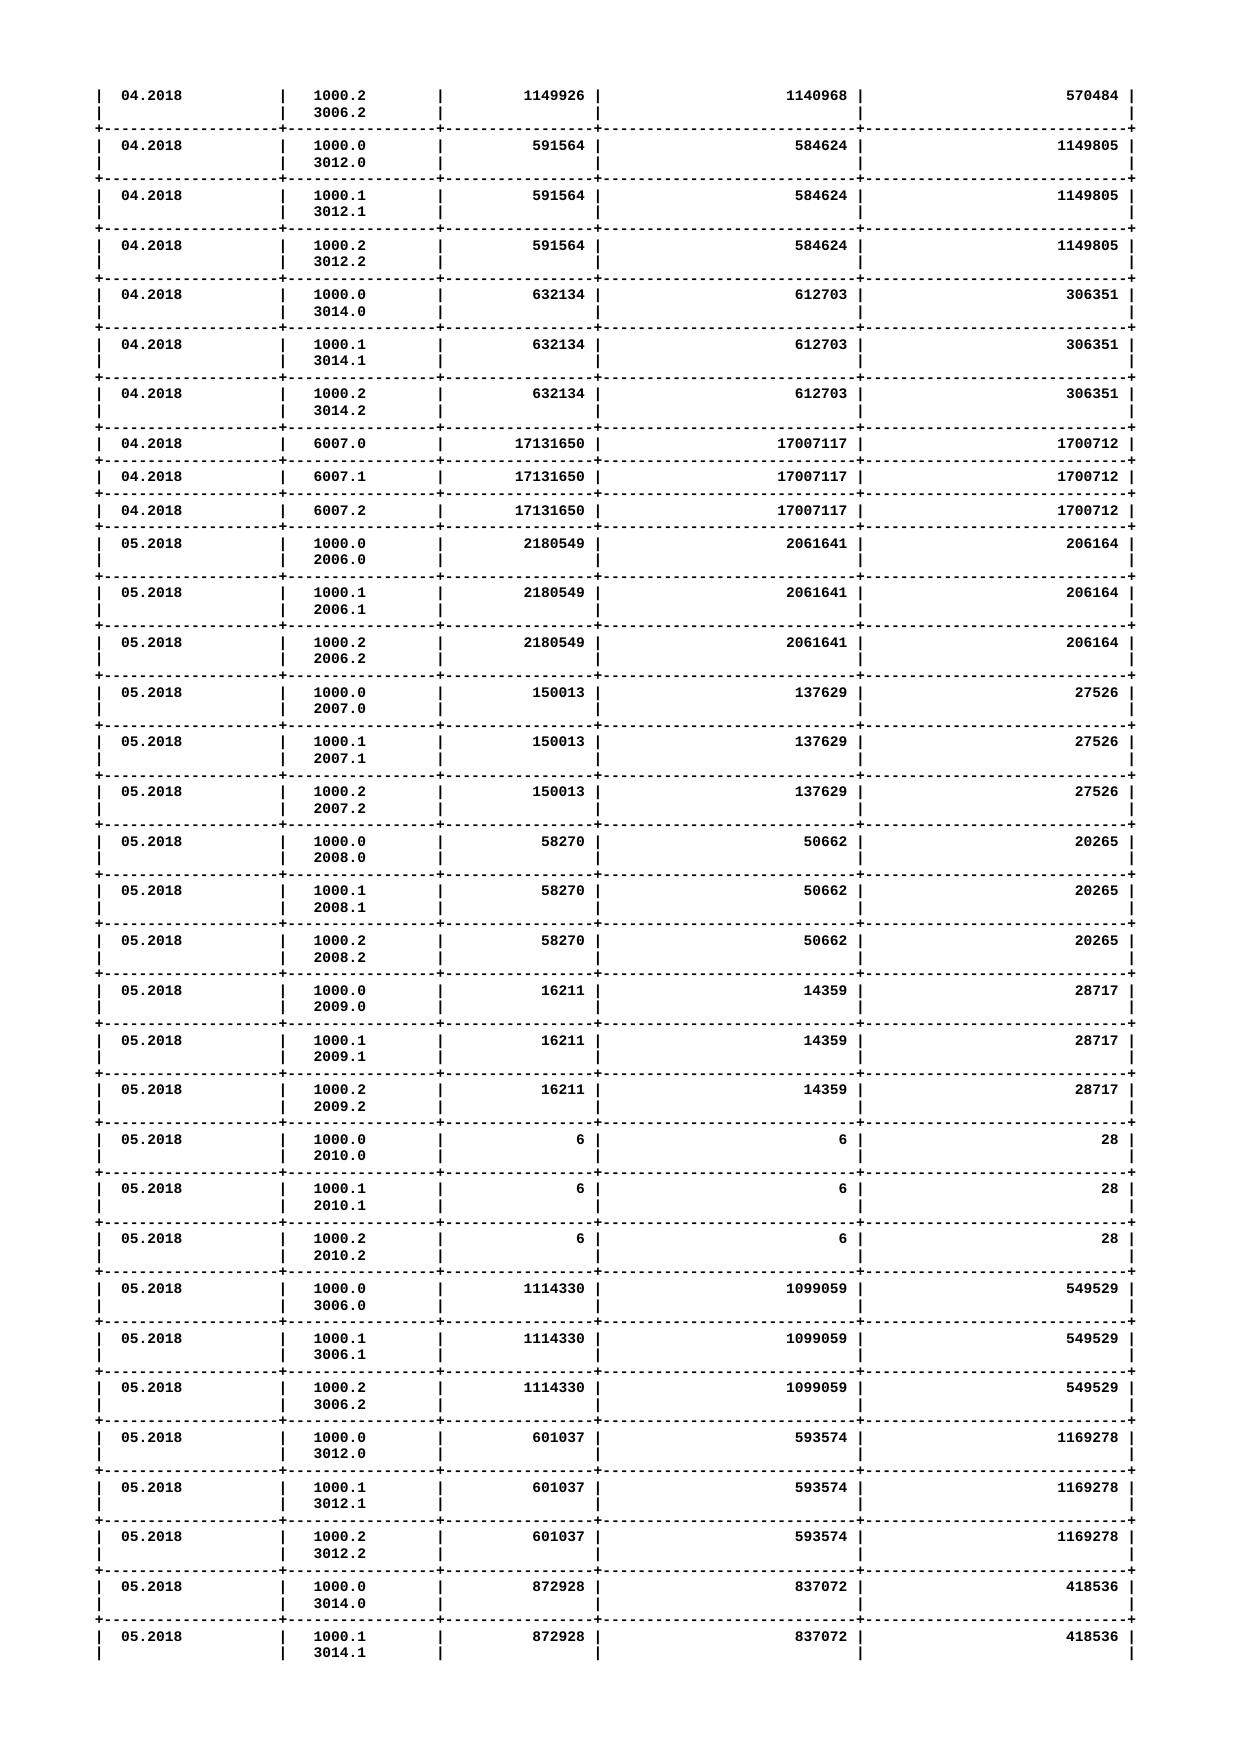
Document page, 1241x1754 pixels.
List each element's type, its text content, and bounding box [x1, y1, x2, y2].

text +--------------------+-----------------+-----------------+-----------------------------+------------------------------+ [94, 370, 1146, 387]
text | | 3014.0 | | | | [94, 1596, 1146, 1612]
text +--------------------+-----------------+-----------------+-----------------------------+------------------------------+ [94, 1116, 1146, 1132]
text +--------------------+-----------------+-----------------+-----------------------------+------------------------------+ [94, 1364, 1146, 1381]
text +--------------------+-----------------+-----------------+-----------------------------+------------------------------+ [94, 768, 1146, 784]
text | | 3012.2 | | | | [94, 254, 1146, 271]
text +--------------------+-----------------+-----------------+-----------------------------+------------------------------+ [94, 668, 1146, 685]
text | 04.2018 | 1000.2 | 1149926 | 1140968 | 570484 | [94, 89, 1146, 105]
text +--------------------+-----------------+-----------------+-----------------------------+------------------------------+ [94, 271, 1146, 287]
text | 05.2018 | 1000.2 | 601037 | 593574 | 1169278 | [94, 1529, 1146, 1546]
text +--------------------+-----------------+-----------------+-----------------------------+------------------------------+ [94, 867, 1146, 884]
text +--------------------+-----------------+-----------------+-----------------------------+------------------------------+ [94, 321, 1146, 337]
text +--------------------+-----------------+-----------------+-----------------------------+------------------------------+ [94, 486, 1146, 503]
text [94, 171, 1146, 188]
text +--------------------+-----------------+-----------------+-----------------------------+------------------------------+ [94, 569, 1146, 586]
text | | 2006.0 | | | | [94, 552, 1146, 569]
text +--------------------+-----------------+-----------------+-----------------------------+------------------------------+ [94, 1215, 1146, 1231]
text | | 2010.1 | | | | [94, 1198, 1146, 1215]
text +--------------------+-----------------+-----------------+-----------------------------+------------------------------+ [94, 519, 1146, 536]
text | 05.2018 | 1000.2 | 16211 | 14359 | 28717 | [94, 1082, 1146, 1099]
text | | 3014.2 | | | | [94, 403, 1146, 420]
text +--------------------+-----------------+-----------------+-----------------------------+------------------------------+ [94, 221, 1146, 238]
text | 04.2018 | 1000.2 | 591564 | 584624 | 1149805 | [94, 238, 1146, 254]
text | | 2006.2 | | | | [94, 652, 1146, 668]
text | 05.2018 | 1000.2 | 6 | 6 | 28 | [94, 1231, 1146, 1248]
text | 04.2018 | 1000.0 | 632134 | 612703 | 306351 | [94, 287, 1146, 304]
text +--------------------+-----------------+-----------------+-----------------------------+------------------------------+ [94, 1513, 1146, 1529]
text | 05.2018 | 1000.2 | 150013 | 137629 | 27526 | [94, 784, 1146, 801]
text | | 2007.2 | | | | [94, 801, 1146, 817]
text | 05.2018 | 1000.1 | 58270 | 50662 | 20265 | [94, 884, 1146, 900]
text | | 3006.1 | | | | [94, 1347, 1146, 1364]
text | | 3014.1 | | | | [94, 1646, 1146, 1662]
text | | 3006.2 | | | | [94, 1397, 1146, 1414]
text | 05.2018 | 1000.1 | 16211 | 14359 | 28717 | [94, 1033, 1146, 1049]
text +--------------------+-----------------+-----------------+-----------------------------+------------------------------+ [94, 453, 1146, 469]
text | | 3012.1 | | | | [94, 1496, 1146, 1513]
text +--------------------+-----------------+-----------------+-----------------------------+------------------------------+ [94, 1414, 1146, 1430]
text +--------------------+-----------------+-----------------+-----------------------------+------------------------------+ [94, 817, 1146, 834]
text | 05.2018 | 1000.0 | 58270 | 50662 | 20265 | [94, 834, 1146, 851]
text | | 2008.0 | | | | [94, 851, 1146, 867]
text | 05.2018 | 1000.1 | 150013 | 137629 | 27526 | [94, 734, 1146, 751]
text | 05.2018 | 1000.0 | 16211 | 14359 | 28717 | [94, 983, 1146, 999]
text +--------------------+-----------------+-----------------+-----------------------------+------------------------------+ [94, 1165, 1146, 1182]
text +--------------------+-----------------+-----------------+-----------------------------+------------------------------+ [94, 966, 1146, 983]
text | 04.2018 | 1000.2 | 632134 | 612703 | 306351 | [94, 387, 1146, 403]
text | 05.2018 | 1000.1 | 872928 | 837072 | 418536 | [94, 1629, 1146, 1646]
text +--------------------+-----------------+-----------------+-----------------------------+------------------------------+ [94, 1314, 1146, 1331]
text | 04.2018 | 6007.2 | 17131650 | 17007117 | 1700712 | [94, 503, 1146, 519]
text | | 2009.0 | | | | [94, 999, 1146, 1016]
text +--------------------+-----------------+-----------------+-----------------------------+------------------------------+ [94, 1264, 1146, 1281]
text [94, 1612, 1146, 1629]
text | 05.2018 | 1000.0 | 6 | 6 | 28 | [94, 1132, 1146, 1149]
text +--------------------+-----------------+-----------------+-----------------------------+------------------------------+ [94, 1066, 1146, 1082]
text | | 2010.0 | | | | [94, 1149, 1146, 1165]
text | 05.2018 | 1000.1 | 2180549 | 2061641 | 206164 | [94, 586, 1146, 602]
text | 05.2018 | 1000.1 | 6 | 6 | 28 | [94, 1182, 1146, 1198]
text | | 3006.2 | | | | [94, 105, 1146, 122]
text +--------------------+-----------------+-----------------+-----------------------------+------------------------------+ [94, 1563, 1146, 1579]
text | | 2008.1 | | | | [94, 900, 1146, 917]
text | 05.2018 | 1000.0 | 150013 | 137629 | 27526 | [94, 685, 1146, 701]
text | 04.2018 | 6007.0 | 17131650 | 17007117 | 1700712 | [94, 436, 1146, 453]
text | | 3014.1 | | | | [94, 354, 1146, 370]
text | 05.2018 | 1000.2 | 1114330 | 1099059 | 549529 | [94, 1381, 1146, 1397]
text | | 2007.0 | | | | [94, 701, 1146, 718]
text | | 2007.1 | | | | [94, 751, 1146, 768]
text | | 3006.0 | | | | [94, 1298, 1146, 1314]
text | | 3012.1 | | | | [94, 204, 1146, 221]
text | 05.2018 | 1000.0 | 2180549 | 2061641 | 206164 | [94, 536, 1146, 552]
text +--------------------+-----------------+-----------------+-----------------------------+------------------------------+ [94, 619, 1146, 635]
text | 05.2018 | 1000.1 | 601037 | 593574 | 1169278 | [94, 1480, 1146, 1496]
text | 04.2018 | 1000.0 | 591564 | 584624 | 1149805 | [94, 138, 1146, 155]
text | 04.2018 | 1000.1 | 632134 | 612703 | 306351 | [94, 337, 1146, 354]
text | | 3012.0 | | | | [94, 1447, 1146, 1463]
text | 05.2018 | 1000.0 | 1114330 | 1099059 | 549529 | [94, 1281, 1146, 1298]
text +--------------------+-----------------+-----------------+-----------------------------+------------------------------+ [94, 917, 1146, 933]
text +--------------------+-----------------+-----------------+-----------------------------+------------------------------+ [94, 718, 1146, 734]
text | | 2009.2 | | | | [94, 1099, 1146, 1116]
text | | 3012.2 | | | | [94, 1546, 1146, 1563]
text +--------------------+-----------------+-----------------+-----------------------------+------------------------------+ [94, 1016, 1146, 1033]
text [94, 122, 1146, 138]
text | | 3012.0 | | | | [94, 155, 1146, 171]
text | 05.2018 | 1000.2 | 2180549 | 2061641 | 206164 | [94, 635, 1146, 652]
text | | 3014.0 | | | | [94, 304, 1146, 321]
text | | 2010.2 | | | | [94, 1248, 1146, 1264]
text | 04.2018 | 6007.1 | 17131650 | 17007117 | 1700712 | [94, 469, 1146, 486]
text | | 2009.1 | | | | [94, 1049, 1146, 1066]
text | 04.2018 | 1000.1 | 591564 | 584624 | 1149805 | [94, 188, 1146, 204]
text | | 2006.1 | | | | [94, 602, 1146, 619]
text | 05.2018 | 1000.0 | 872928 | 837072 | 418536 | [94, 1579, 1146, 1596]
text | | 2008.2 | | | | [94, 950, 1146, 966]
text | 05.2018 | 1000.2 | 58270 | 50662 | 20265 | [94, 933, 1146, 950]
text | 05.2018 | 1000.1 | 1114330 | 1099059 | 549529 | [94, 1331, 1146, 1347]
text +--------------------+-----------------+-----------------+-----------------------------+------------------------------+ [94, 420, 1146, 436]
text +--------------------+-----------------+-----------------+-----------------------------+------------------------------+ [94, 1463, 1146, 1480]
text | 05.2018 | 1000.0 | 601037 | 593574 | 1169278 | [94, 1430, 1146, 1447]
